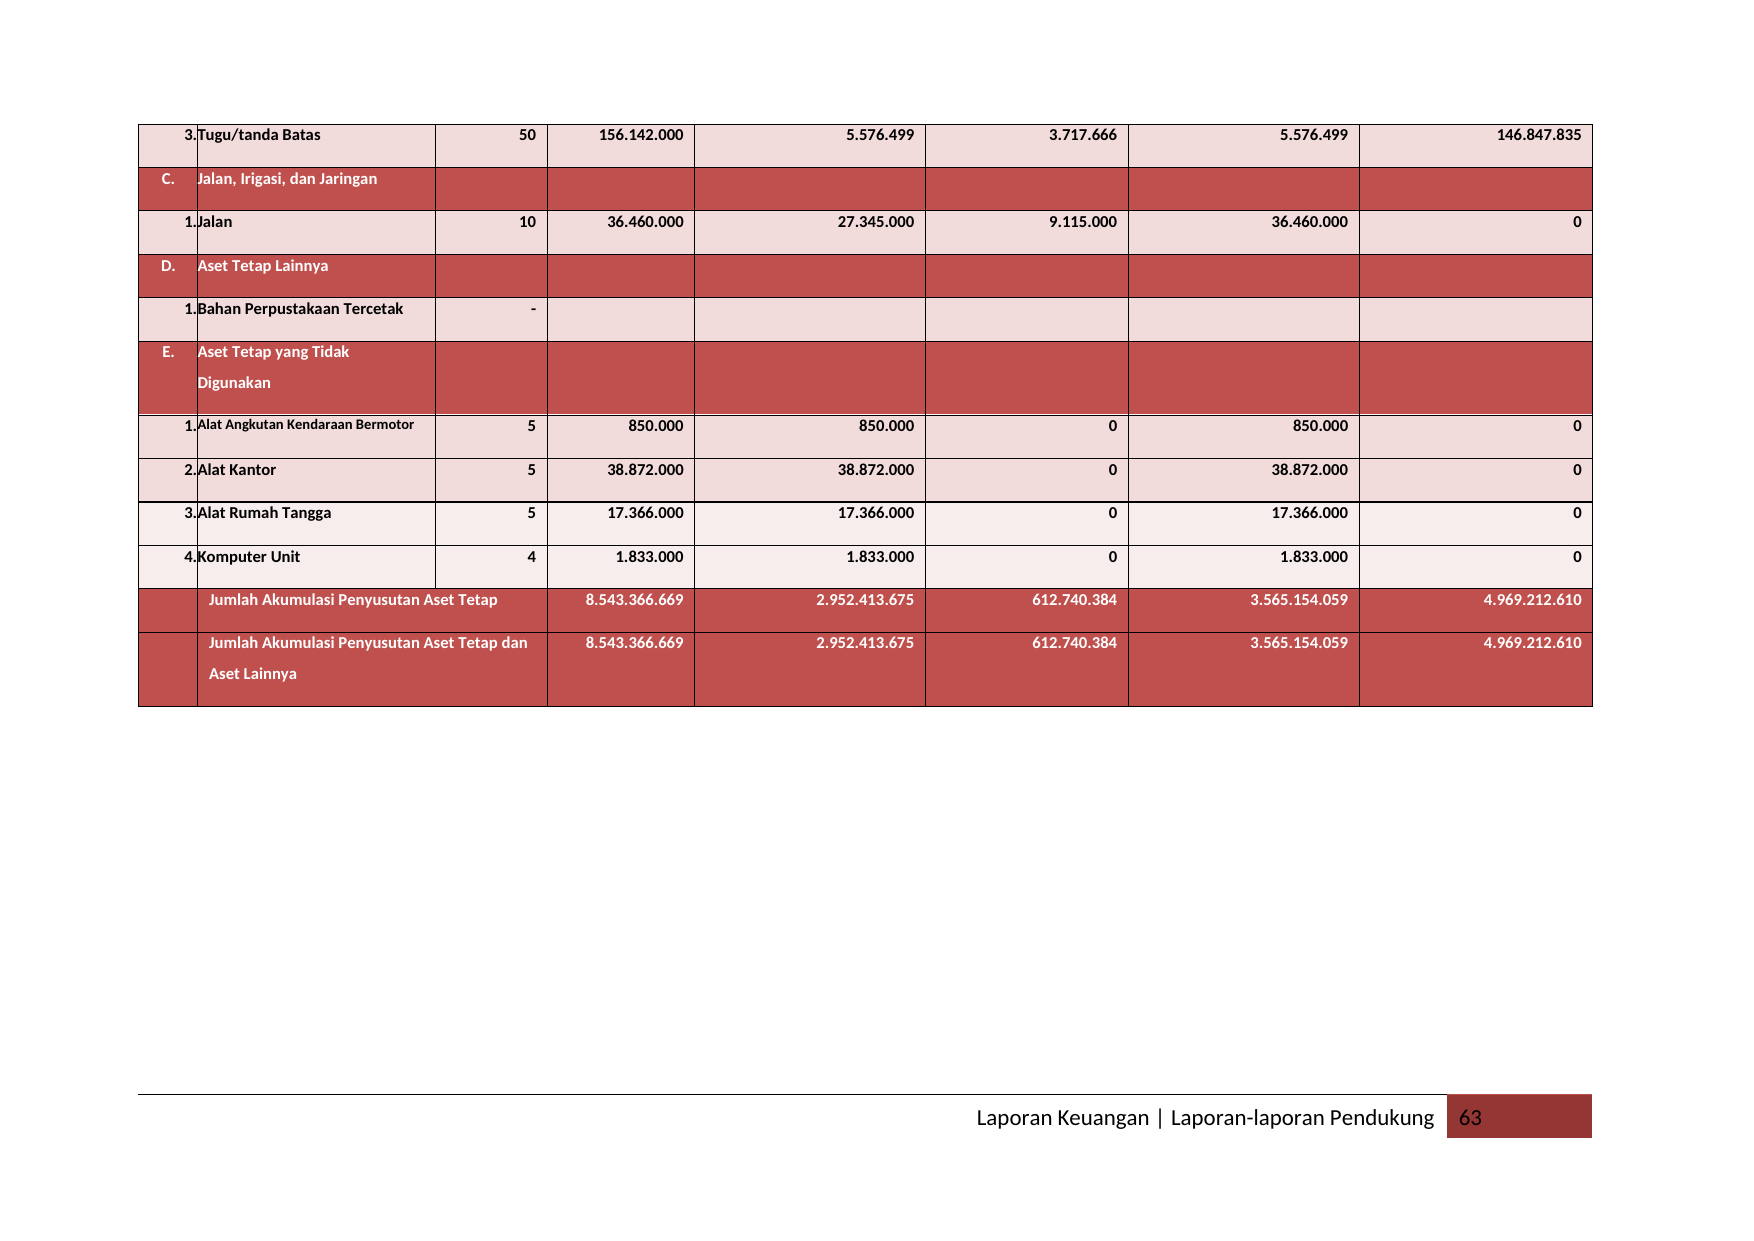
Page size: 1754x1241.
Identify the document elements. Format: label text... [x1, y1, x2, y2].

table_cell 156.142.000 [548, 125, 694, 167]
table_cell [548, 298, 694, 341]
table_cell 5 [436, 459, 547, 501]
table_cell [139, 546, 197, 588]
table_cell 4.969.212.610 [1360, 633, 1592, 706]
table_cell 0 [1360, 459, 1592, 501]
table_cell 0 [1360, 211, 1592, 254]
table_cell 850.000 [695, 416, 925, 458]
table_cell C. [139, 168, 197, 210]
table_cell 5 [436, 416, 547, 458]
table_cell Alat Kantor [198, 459, 435, 501]
table_cell [1360, 255, 1592, 297]
table_cell 5.576.499 [695, 125, 925, 167]
table_cell D. [139, 255, 197, 297]
table_cell 0 [1360, 416, 1592, 458]
table_cell - [436, 298, 547, 341]
table_cell 8.543.366.669 [548, 589, 694, 632]
table_cell 1.833.000 [548, 546, 694, 588]
table_cell [1129, 342, 1359, 414]
table_cell [695, 255, 925, 297]
table_cell [1360, 298, 1592, 341]
table_cell [695, 342, 925, 414]
table_cell 2.952.413.675 [695, 589, 925, 632]
table_cell [139, 416, 197, 458]
table_cell Jumlah Akumulasi Penyusutan Aset Tetap [198, 589, 547, 632]
table_cell Jumlah Akumulasi Penyusutan Aset Tetap dan Aset Lainnya [198, 633, 547, 706]
table_cell [548, 342, 694, 414]
table_cell 146.847.835 [1360, 125, 1592, 167]
table_cell [1360, 342, 1592, 414]
table_cell Tugu/tanda Batas [198, 125, 435, 167]
table_cell Jalan, Irigasi, dan Jaringan [198, 168, 435, 210]
table_cell 0 [1360, 546, 1592, 588]
table_cell [139, 589, 197, 632]
table_cell 10 [436, 211, 547, 254]
table_cell 2.952.413.675 [695, 633, 925, 706]
table_cell [695, 168, 925, 210]
table_cell 612.740.384 [926, 633, 1128, 706]
table_cell 3.565.154.059 [1129, 633, 1359, 706]
table_cell 850.000 [548, 416, 694, 458]
table_cell [436, 168, 547, 210]
table_cell [926, 298, 1128, 341]
table_cell Aset Tetap Lainnya [198, 255, 435, 297]
table_cell [548, 168, 694, 210]
table_cell [436, 342, 547, 414]
table_cell [1129, 168, 1359, 210]
table_cell 0 [1360, 503, 1592, 545]
table_cell 38.872.000 [1129, 459, 1359, 501]
table_cell 4.969.212.610 [1360, 589, 1592, 632]
table_cell 36.460.000 [1129, 211, 1359, 254]
table_cell [1129, 298, 1359, 341]
table_cell 5.576.499 [1129, 125, 1359, 167]
table_cell 0 [926, 546, 1128, 588]
table_cell [139, 633, 197, 706]
table_cell 50 [436, 125, 547, 167]
table_cell [926, 168, 1128, 210]
table_cell Jalan [198, 211, 435, 254]
table_cell E. [139, 342, 197, 414]
table_cell [695, 298, 925, 341]
table_cell 4 [436, 546, 547, 588]
table_cell 5 [436, 503, 547, 545]
table_cell 612.740.384 [926, 589, 1128, 632]
table_cell Aset Tetap yang Tidak Digunakan [198, 342, 435, 414]
table_cell 0 [926, 503, 1128, 545]
table_cell 8.543.366.669 [548, 633, 694, 706]
table_cell 9.115.000 [926, 211, 1128, 254]
table_cell 17.366.000 [695, 503, 925, 545]
table_cell Komputer Unit [198, 546, 435, 588]
table_cell Alat Angkutan Kendaraan Bermotor [198, 416, 435, 458]
table_cell 1.833.000 [695, 546, 925, 588]
table_cell [926, 342, 1128, 414]
table_cell [926, 255, 1128, 297]
table_cell 3.717.666 [926, 125, 1128, 167]
table_cell 0 [926, 459, 1128, 501]
table_cell 0 [926, 416, 1128, 458]
table_cell [1129, 255, 1359, 297]
table_cell [139, 211, 197, 254]
table_cell 3.565.154.059 [1129, 589, 1359, 632]
table_cell [139, 298, 197, 341]
table_cell [1360, 168, 1592, 210]
table_cell 850.000 [1129, 416, 1359, 458]
table_cell 38.872.000 [695, 459, 925, 501]
table_cell Alat Rumah Tangga [198, 503, 435, 545]
table_cell Bahan Perpustakaan Tercetak [198, 298, 435, 341]
table_cell [436, 255, 547, 297]
table_cell [139, 503, 197, 545]
table_cell 17.366.000 [1129, 503, 1359, 545]
table_cell [139, 125, 197, 167]
table_cell 1.833.000 [1129, 546, 1359, 588]
table_cell [548, 255, 694, 297]
table_cell 36.460.000 [548, 211, 694, 254]
table_cell 27.345.000 [695, 211, 925, 254]
table_cell 38.872.000 [548, 459, 694, 501]
table_cell 17.366.000 [548, 503, 694, 545]
table_cell [139, 459, 197, 501]
